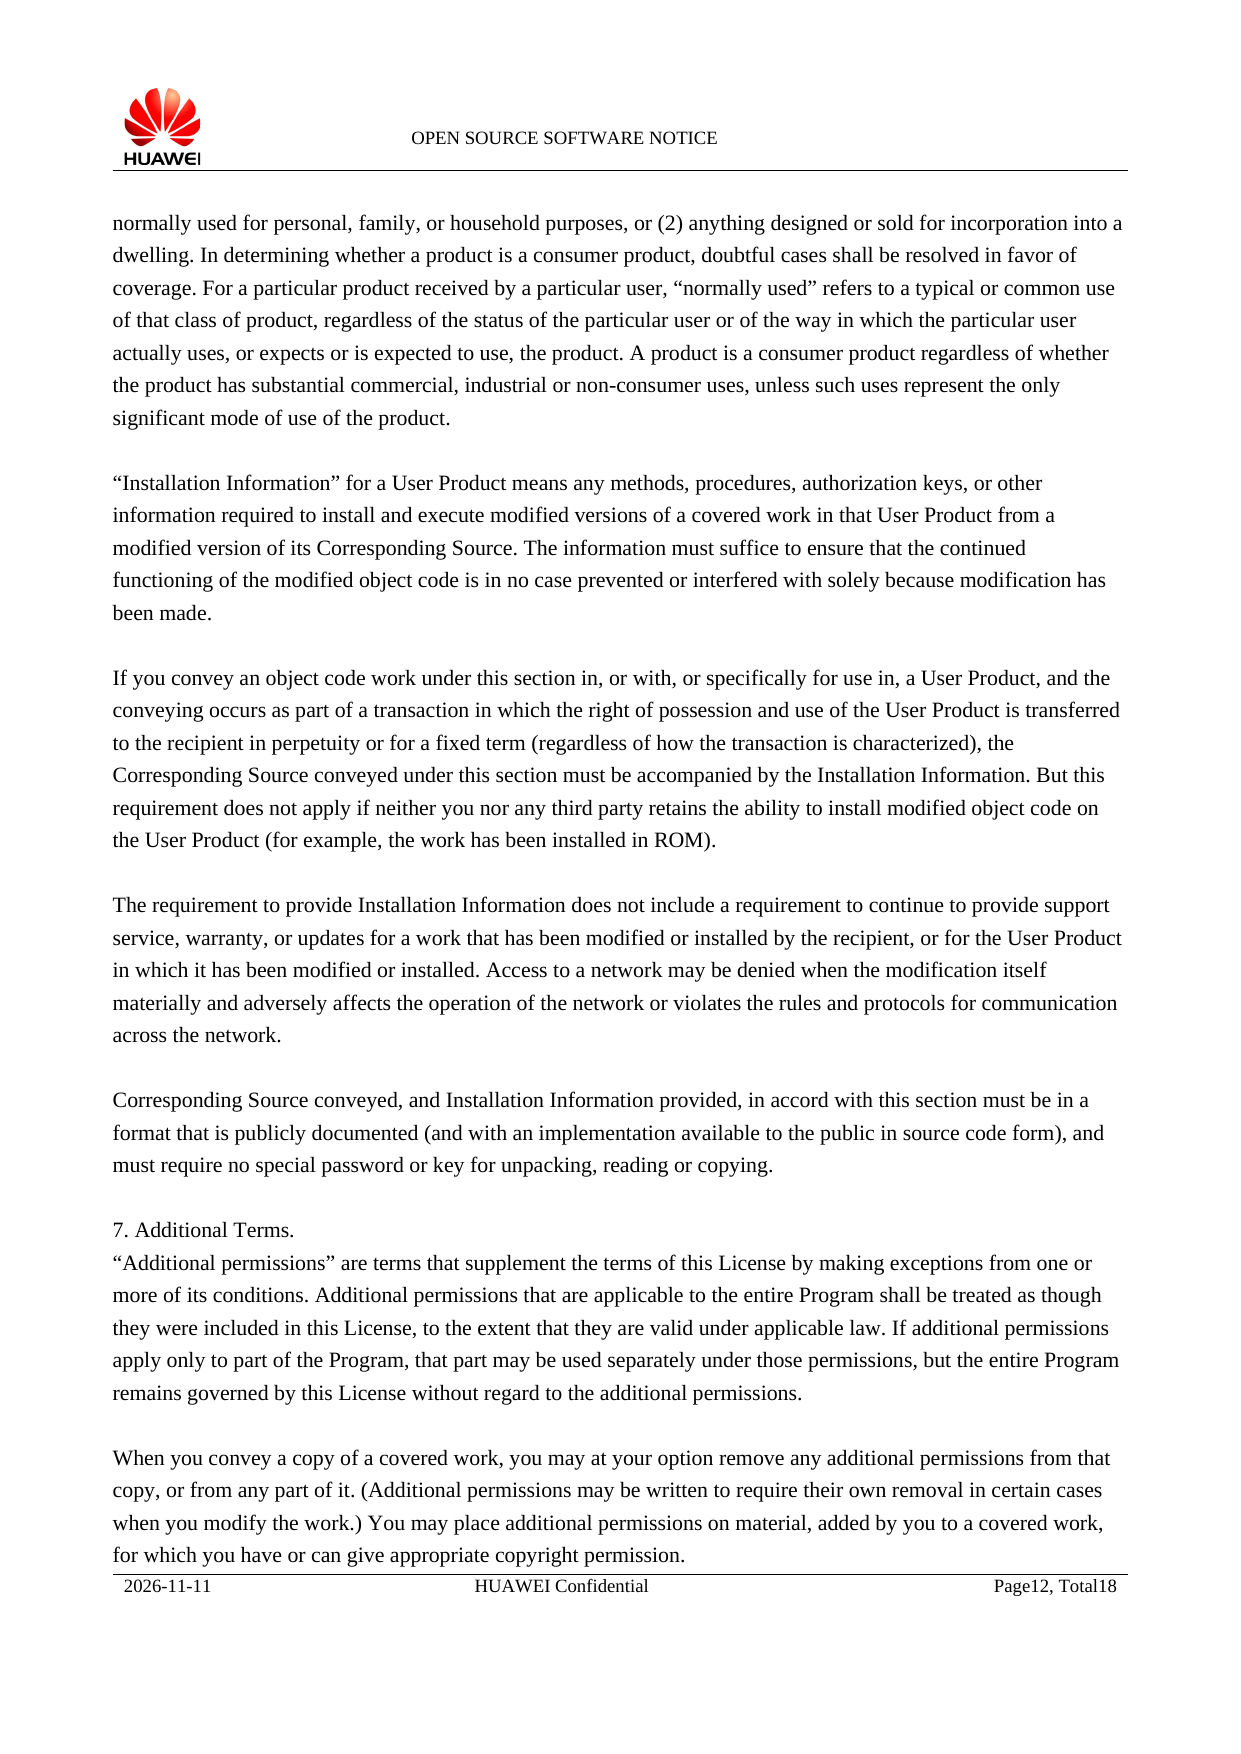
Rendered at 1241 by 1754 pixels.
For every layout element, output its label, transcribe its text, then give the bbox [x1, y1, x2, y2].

picture [124, 88, 201, 165]
